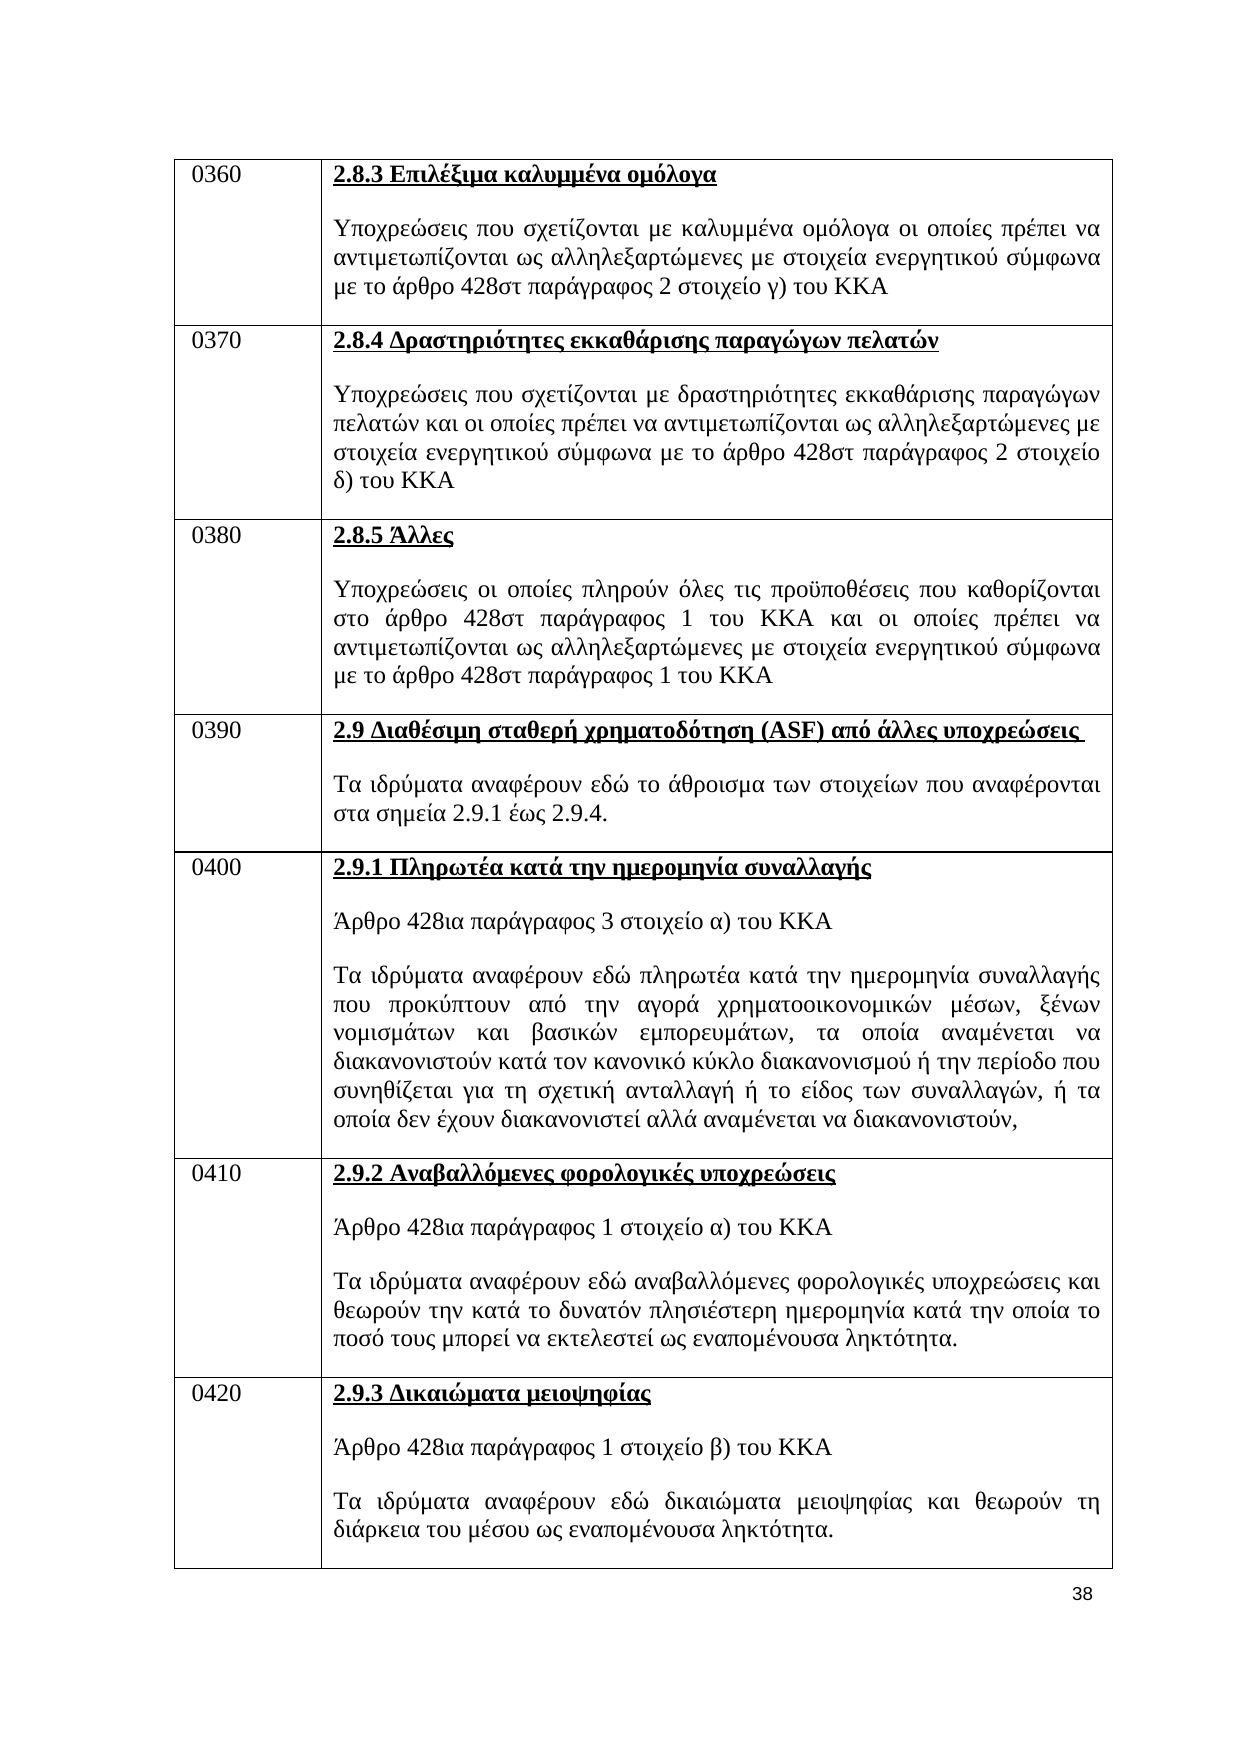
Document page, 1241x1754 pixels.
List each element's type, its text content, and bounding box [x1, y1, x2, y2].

table_cell 0380 [175, 520, 321, 714]
table_cell 0370 [175, 326, 321, 519]
table_cell 2.8.3 Επιλέξιμα καλυμμένα ομόλογα Υποχρεώσεις που σχετίζονται με καλυμμένα ομόλογα οι οποίες πρέπει να αντιμετωπίζονται ως αλληλεξαρτώμενες με στοιχεία ενεργητικού σύμφωνα με το άρθρο 428στ παράγραφος 2 στοιχείο γ) του ΚΚΑ [322, 160, 1112, 324]
table_cell 0420 [175, 1378, 321, 1568]
table_cell 2.9 Διαθέσιμη σταθερή χρηματοδότηση (ASF) από άλλες υποχρεώσεις Τα ιδρύματα αναφέρουν εδώ το άθροισμα των στοιχείων που αναφέρονται στα σημεία 2.9.1 έως 2.9.4. [322, 715, 1112, 851]
table_cell 2.9.2 Αναβαλλόμενες φορολογικές υποχρεώσεις Άρθρο 428ια παράγραφος 1 στοιχείο α) του ΚΚΑ Τα ιδρύματα αναφέρουν εδώ αναβαλλόμενες φορολογικές υποχρεώσεις και θεωρούν την κατά το δυνατόν πλησιέστερη ημερομηνία κατά την οποία το ποσό τους μπορεί να εκτελεστεί ως εναπομένουσα ληκτότητα. [322, 1159, 1112, 1377]
table_cell 0410 [175, 1159, 321, 1377]
table_cell 2.8.4 Δραστηριότητες εκκαθάρισης παραγώγων πελατών Υποχρεώσεις που σχετίζονται με δραστηριότητες εκκαθάρισης παραγώγων πελατών και οι οποίες πρέπει να αντιμετωπίζονται ως αλληλεξαρτώμενες με στοιχεία ενεργητικού σύμφωνα με το άρθρο 428στ παράγραφος 2 στοιχείο δ) του ΚΚΑ [322, 326, 1112, 519]
table_cell 2.8.5 Άλλες Υποχρεώσεις οι οποίες πληρούν όλες τις προϋποθέσεις που καθορίζονται στο άρθρο 428στ παράγραφος 1 του ΚΚΑ και οι οποίες πρέπει να αντιμετωπίζονται ως αλληλεξαρτώμενες με στοιχεία ενεργητικού σύμφωνα με το άρθρο 428στ παράγραφος 1 του ΚΚΑ [322, 520, 1112, 714]
table_cell 0400 [175, 853, 321, 1157]
table_cell 0390 [175, 715, 321, 851]
table_cell 2.9.1 Πληρωτέα κατά την ημερομηνία συναλλαγής Άρθρο 428ια παράγραφος 3 στοιχείο α) του ΚΚΑ Τα ιδρύματα αναφέρουν εδώ πληρωτέα κατά την ημερομηνία συναλλαγής που προκύπτουν από την αγορά χρηματοοικονομικών μέσων, ξένων νομισμάτων και βασικών εμπορευμάτων, τα οποία αναμένεται να διακανονιστούν κατά τον κανονικό κύκλο διακανονισμού ή την περίοδο που συνηθίζεται για τη σχετική ανταλλαγή ή το είδος των συναλλαγών, ή τα οποία δεν έχουν διακανονιστεί αλλά αναμένεται να διακανονιστούν, [322, 853, 1112, 1157]
table_cell 2.9.3 Δικαιώματα μειοψηφίας Άρθρο 428ια παράγραφος 1 στοιχείο β) του ΚΚΑ Τα ιδρύματα αναφέρουν εδώ δικαιώματα μειοψηφίας και θεωρούν τη διάρκεια του μέσου ως εναπομένουσα ληκτότητα. [322, 1378, 1112, 1568]
table_cell 0360 [175, 160, 321, 324]
